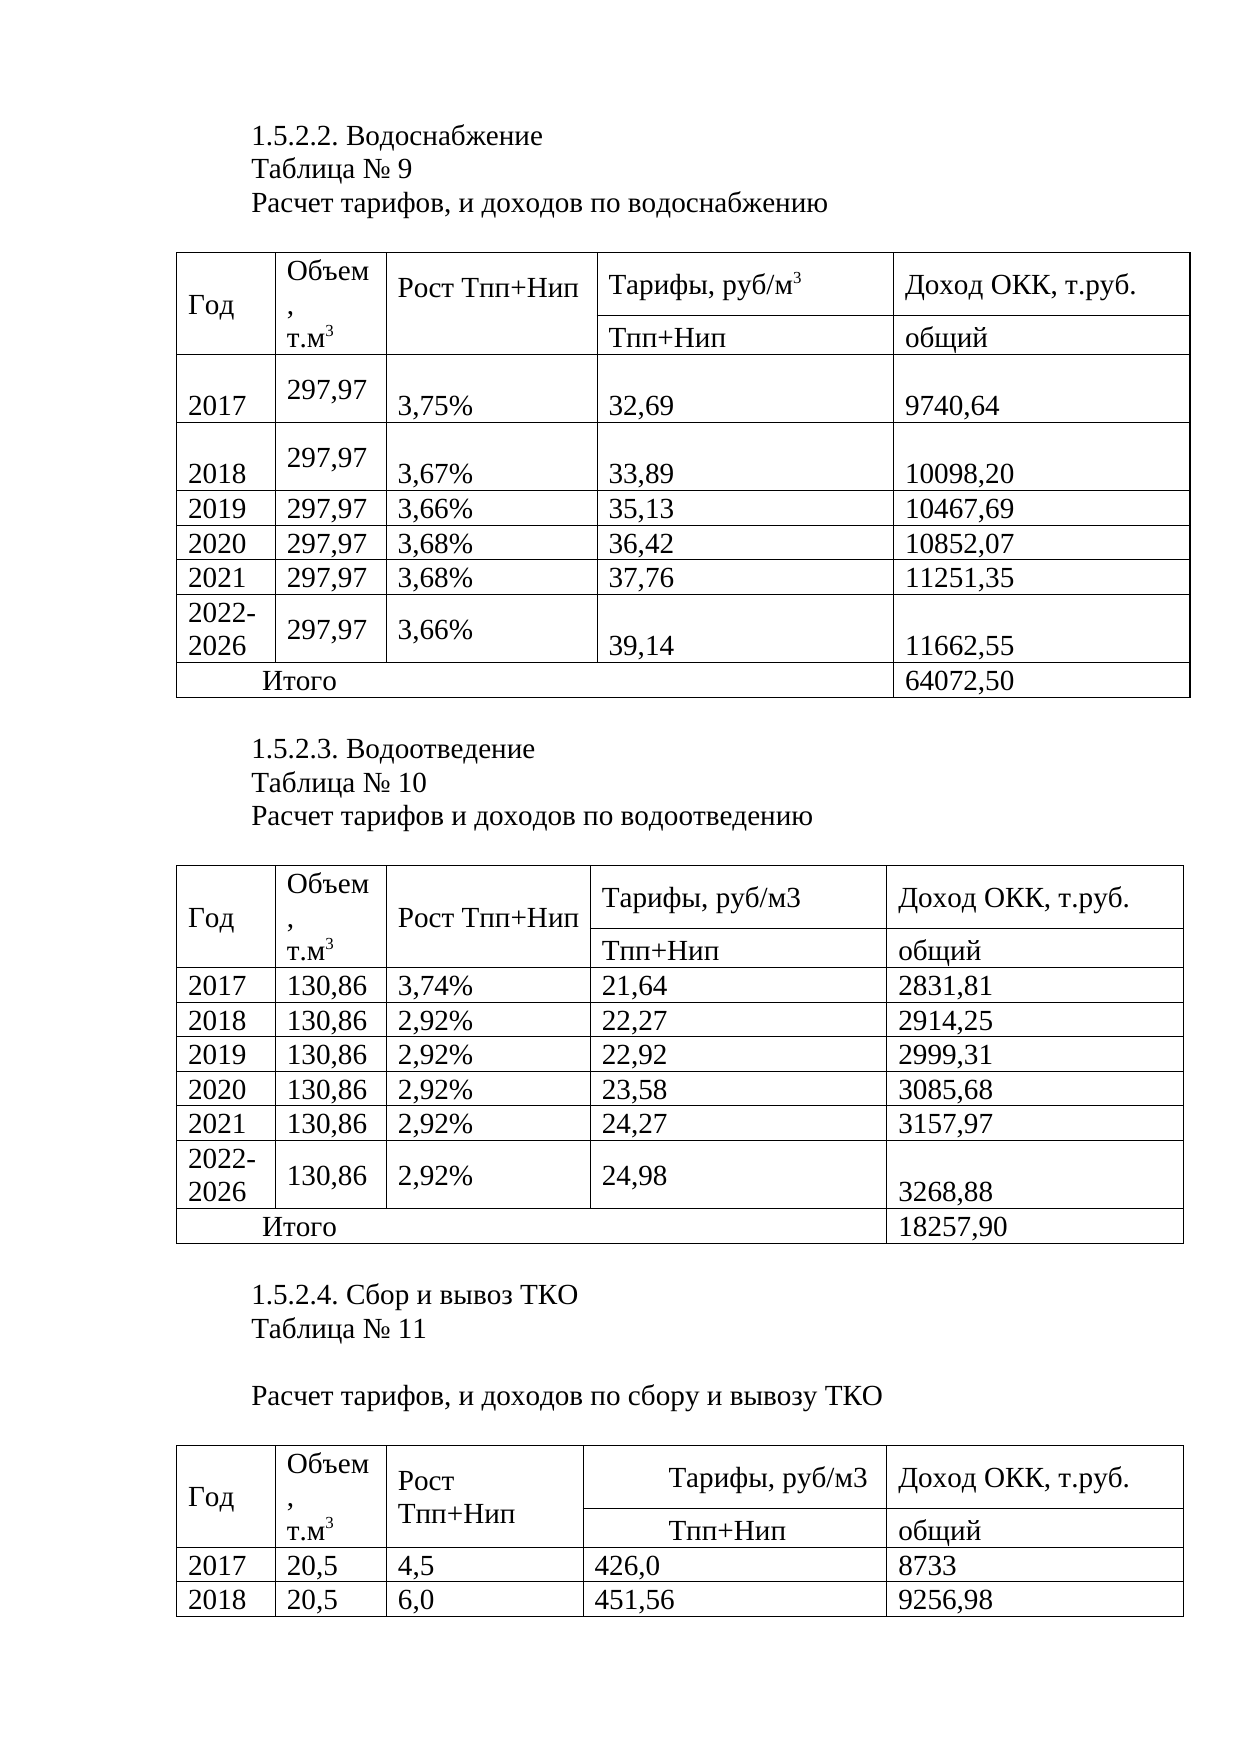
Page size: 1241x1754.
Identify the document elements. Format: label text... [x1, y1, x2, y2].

table_cell 2018 [177, 1003, 275, 1036]
table_cell 11251,35 [894, 560, 1189, 594]
table_cell 2019 [177, 491, 275, 525]
table_cell 2021 [177, 560, 275, 594]
table_header Объем, т.м3 [276, 866, 386, 967]
text Таблица № 11 [177, 1311, 1152, 1344]
table_cell 3,74% [387, 968, 590, 1002]
table_cell 130,86 [276, 1106, 386, 1140]
table_cell 24,98 [591, 1141, 886, 1208]
table_cell 8733 [887, 1548, 1183, 1581]
table_cell общий [894, 316, 1189, 354]
table_cell 37,76 [598, 560, 893, 594]
table_cell 297,97 [276, 355, 386, 422]
table_cell 426,0 [584, 1548, 886, 1581]
table_cell 3157,97 [887, 1106, 1183, 1140]
table_cell общий [887, 1509, 1183, 1547]
text Расчет тарифов, и доходов по сбору и вывозу ТКО [177, 1378, 1152, 1411]
text Расчет тарифов, и доходов по водоснабжению [177, 185, 1152, 219]
table_cell 297,97 [276, 491, 386, 525]
table_cell 23,58 [591, 1072, 886, 1105]
table_header Объем, т.м3 [276, 1446, 386, 1547]
table_cell 2914,25 [887, 1003, 1183, 1036]
table_cell 20,5 [276, 1582, 386, 1616]
table_cell 2,92% [387, 1141, 590, 1208]
table_cell 2018 [177, 423, 275, 490]
table_cell 130,86 [276, 1037, 386, 1071]
table_cell 3268,88 [887, 1141, 1183, 1208]
table_cell 10467,69 [894, 491, 1189, 525]
text 1.5.2.2. Водоснабжение [177, 118, 1152, 152]
table_header Тарифы, руб/м3 [598, 253, 893, 315]
table_cell 10852,07 [894, 526, 1189, 559]
table_cell 130,86 [276, 1003, 386, 1036]
table_cell 9256,98 [887, 1582, 1183, 1616]
table_cell общий [887, 929, 1183, 967]
table_cell 3,75% [387, 355, 597, 422]
table_cell Тпп+Нип [584, 1509, 886, 1547]
table_header Рост Тпп+Нип [387, 253, 597, 354]
table_cell 2017 [177, 355, 275, 422]
table_cell 3,68% [387, 560, 597, 594]
table_cell 2,92% [387, 1072, 590, 1105]
table_cell 2022-2026 [177, 595, 275, 662]
table_cell 130,86 [276, 968, 386, 1002]
table_cell 297,97 [276, 595, 386, 662]
text Расчет тарифов и доходов по водоотведению [177, 798, 1152, 832]
table_cell 21,64 [591, 968, 886, 1002]
table_cell 22,92 [591, 1037, 886, 1071]
table_cell 2,92% [387, 1106, 590, 1140]
table_cell 39,14 [598, 595, 893, 662]
table_header Доход ОКК, т.руб. [887, 866, 1183, 928]
table_cell 11662,55 [894, 595, 1189, 662]
table_cell 2022-2026 [177, 1141, 275, 1208]
table_cell 130,86 [276, 1072, 386, 1105]
table_cell Итого [177, 1209, 886, 1243]
table_cell 64072,50 [894, 663, 1189, 697]
table_cell 24,27 [591, 1106, 886, 1140]
table_cell Тпп+Нип [598, 316, 893, 354]
table_cell 3,66% [387, 491, 597, 525]
table_header Объем, т.м3 [276, 253, 386, 354]
table_cell 20,5 [276, 1548, 386, 1581]
table_header Рост Тпп+Нип [387, 1446, 583, 1547]
table_cell 297,97 [276, 526, 386, 559]
text Таблица № 10 [177, 765, 1152, 798]
table_header Рост Тпп+Нип [387, 866, 590, 967]
table_cell 32,69 [598, 355, 893, 422]
table_header Год [177, 253, 275, 354]
table_cell 2,92% [387, 1003, 590, 1036]
table_cell 9740,64 [894, 355, 1189, 422]
table_cell 22,27 [591, 1003, 886, 1036]
table_cell 6,0 [387, 1582, 583, 1616]
table_header Доход ОКК, т.руб. [887, 1446, 1183, 1507]
table_cell 3085,68 [887, 1072, 1183, 1105]
table_cell 2831,81 [887, 968, 1183, 1002]
table_cell 35,13 [598, 491, 893, 525]
table_cell 2017 [177, 1548, 275, 1581]
table_cell 2020 [177, 1072, 275, 1105]
text 1.5.2.3. Водоотведение [177, 731, 1152, 765]
table_cell 2999,31 [887, 1037, 1183, 1071]
table_header Доход ОКК, т.руб. [894, 253, 1189, 315]
table_cell Итого [177, 663, 893, 697]
table_cell 18257,90 [887, 1209, 1183, 1243]
text Таблица № 9 [177, 152, 1152, 185]
table_cell 2019 [177, 1037, 275, 1071]
table_cell 3,68% [387, 526, 597, 559]
table_header Год [177, 1446, 275, 1547]
table_header Тарифы, руб/м3 [591, 866, 886, 928]
table_cell 297,97 [276, 423, 386, 490]
table_cell 2,92% [387, 1037, 590, 1071]
table_cell 3,66% [387, 595, 597, 662]
table_cell 2021 [177, 1106, 275, 1140]
table_cell 451,56 [584, 1582, 886, 1616]
table_cell 36,42 [598, 526, 893, 559]
table_cell 10098,20 [894, 423, 1189, 490]
table_cell 297,97 [276, 560, 386, 594]
table_cell 130,86 [276, 1141, 386, 1208]
table_cell 2017 [177, 968, 275, 1002]
table_cell 3,67% [387, 423, 597, 490]
table_cell 33,89 [598, 423, 893, 490]
table_header Тарифы, руб/м3 [584, 1446, 886, 1507]
table_cell Тпп+Нип [591, 929, 886, 967]
text 1.5.2.4. Сбор и вывоз ТКО [177, 1277, 1152, 1311]
table_cell 4,5 [387, 1548, 583, 1581]
table_header Год [177, 866, 275, 967]
table_cell 2020 [177, 526, 275, 559]
table_cell 2018 [177, 1582, 275, 1616]
